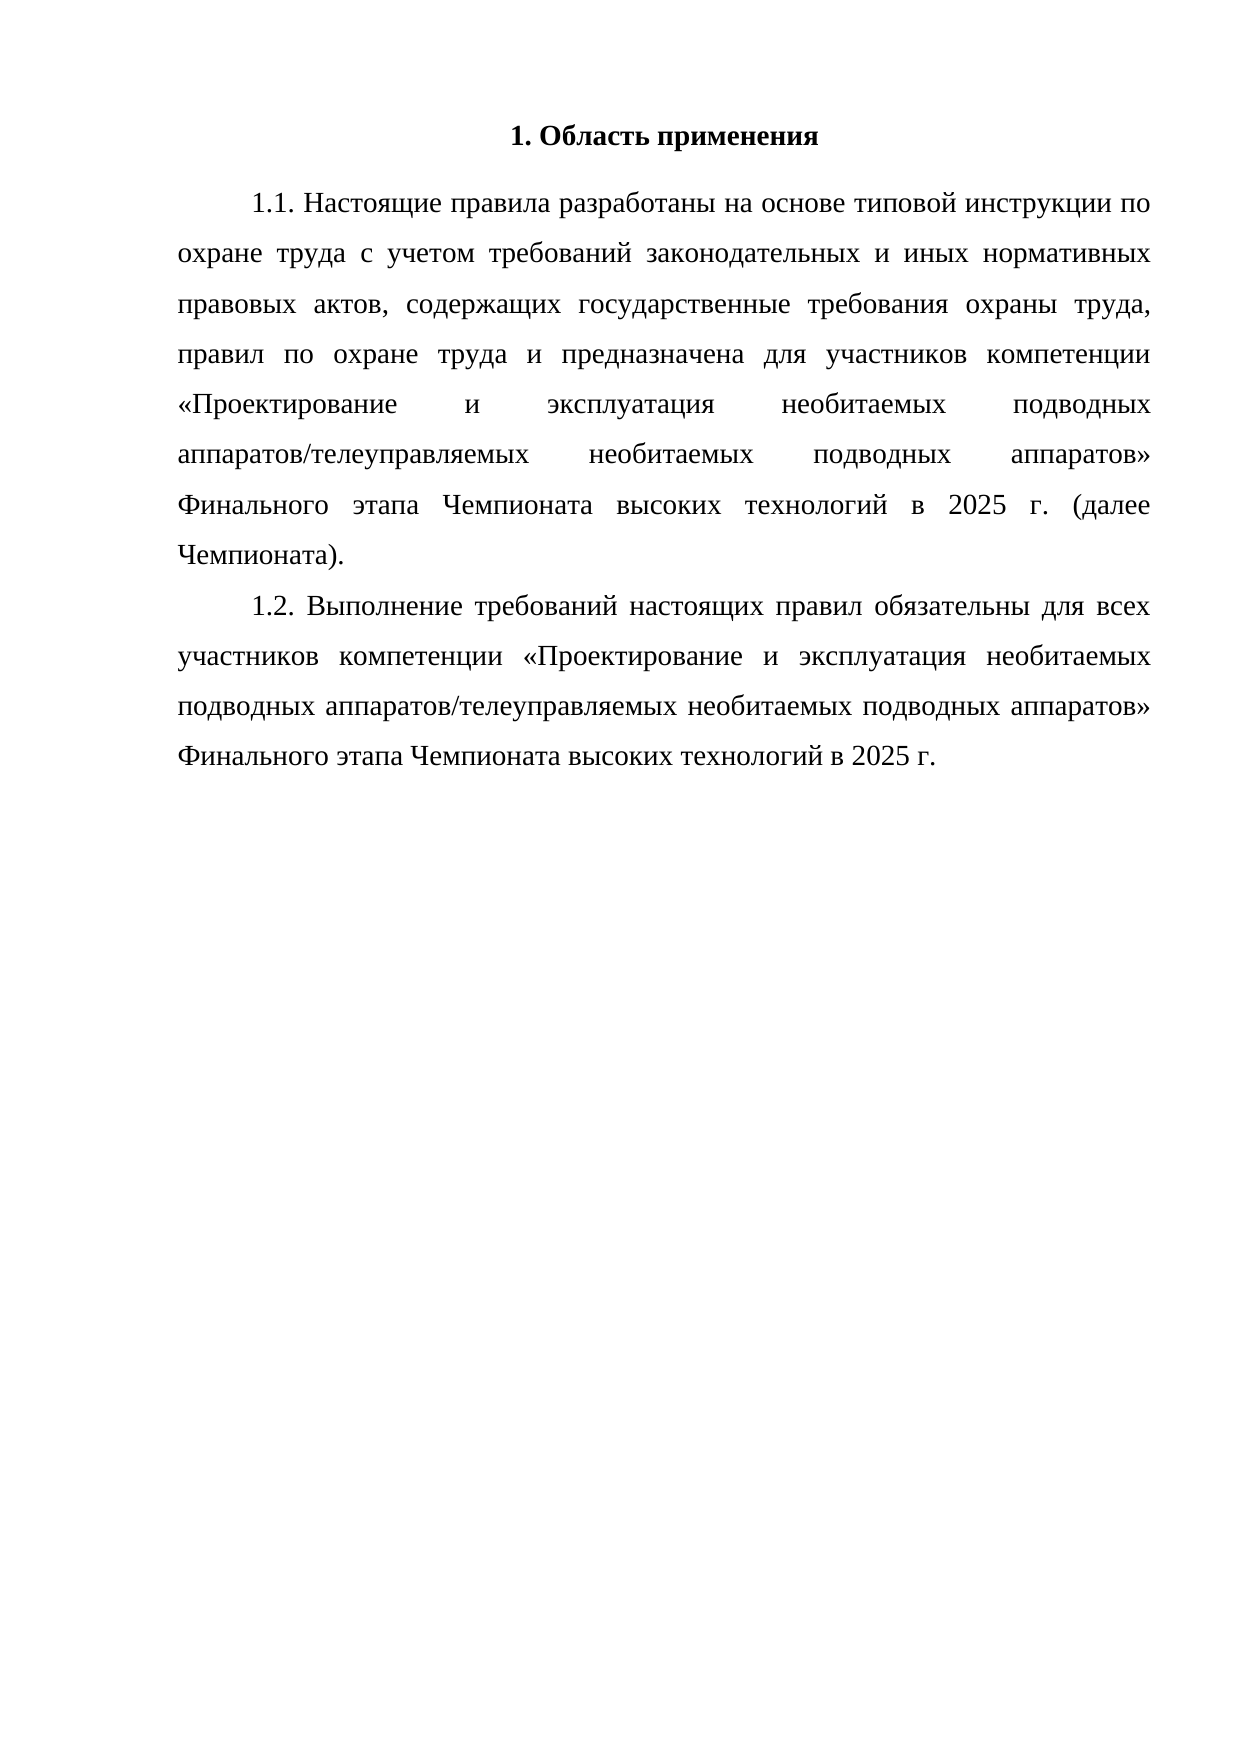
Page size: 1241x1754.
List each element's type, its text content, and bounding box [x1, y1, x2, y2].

text 1.1. Настоящие правила разработаны на основе типовой инструкции по охране труда с учетом требований законодательных и иных нормативных правовых актов, содержащих государственные требования охраны труда, правил по охране труда и предназначена для участников компетенции «Проектирование и эксплуатация необитаемых подводных аппаратов/телеуправляемых необитаемых подводных аппаратов» Финального этапа Чемпионата высоких технологий в 2025 г. (далее Чемпионата). [177, 185, 1152, 571]
text 1.2. Выполнение требований настоящих правил обязательны для всех участников компетенции «Проектирование и эксплуатация необитаемых подводных аппаратов/телеуправляемых необитаемых подводных аппаратов» Финального этапа Чемпионата высоких технологий в 2025 г. [177, 588, 1152, 772]
text 1. Область применения [177, 118, 1152, 152]
